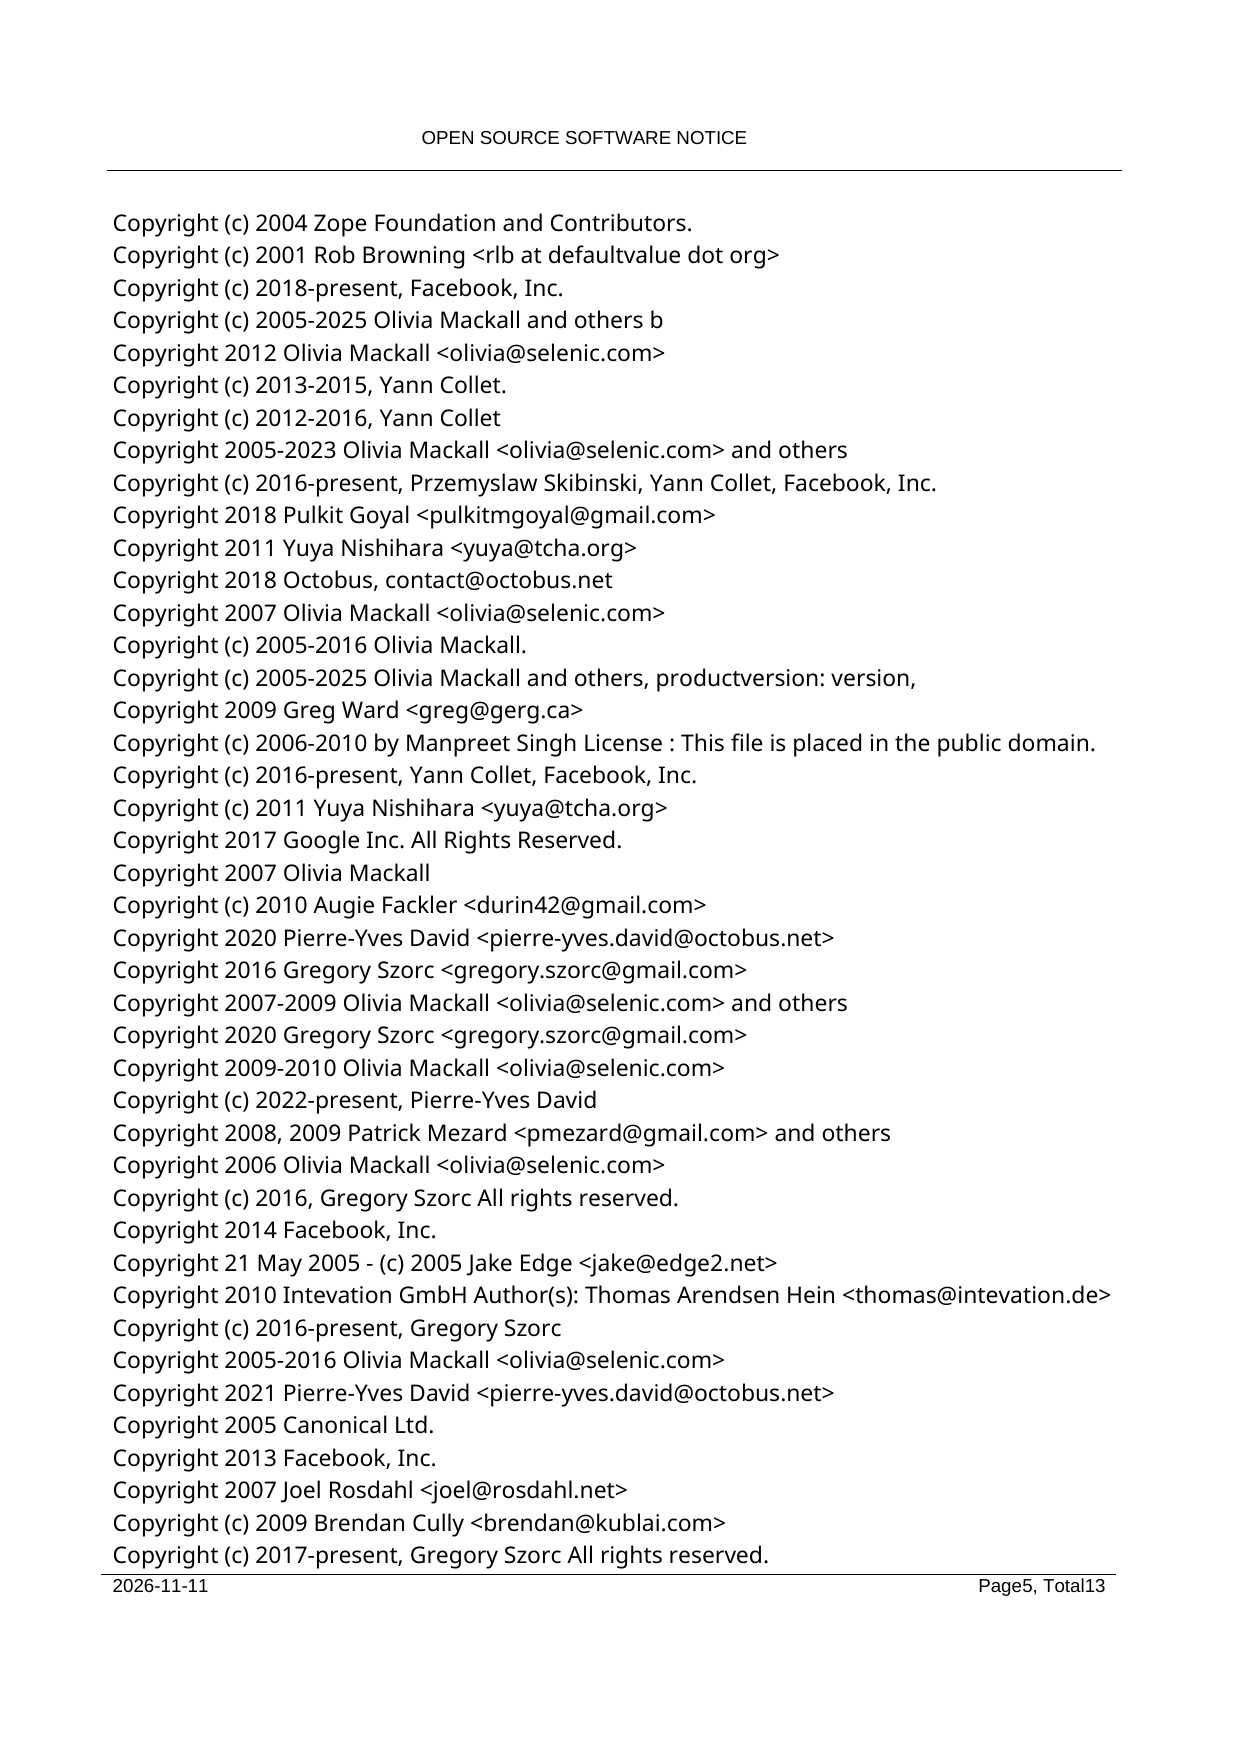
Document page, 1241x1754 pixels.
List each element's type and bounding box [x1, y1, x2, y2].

text [112, 206, 1128, 1571]
